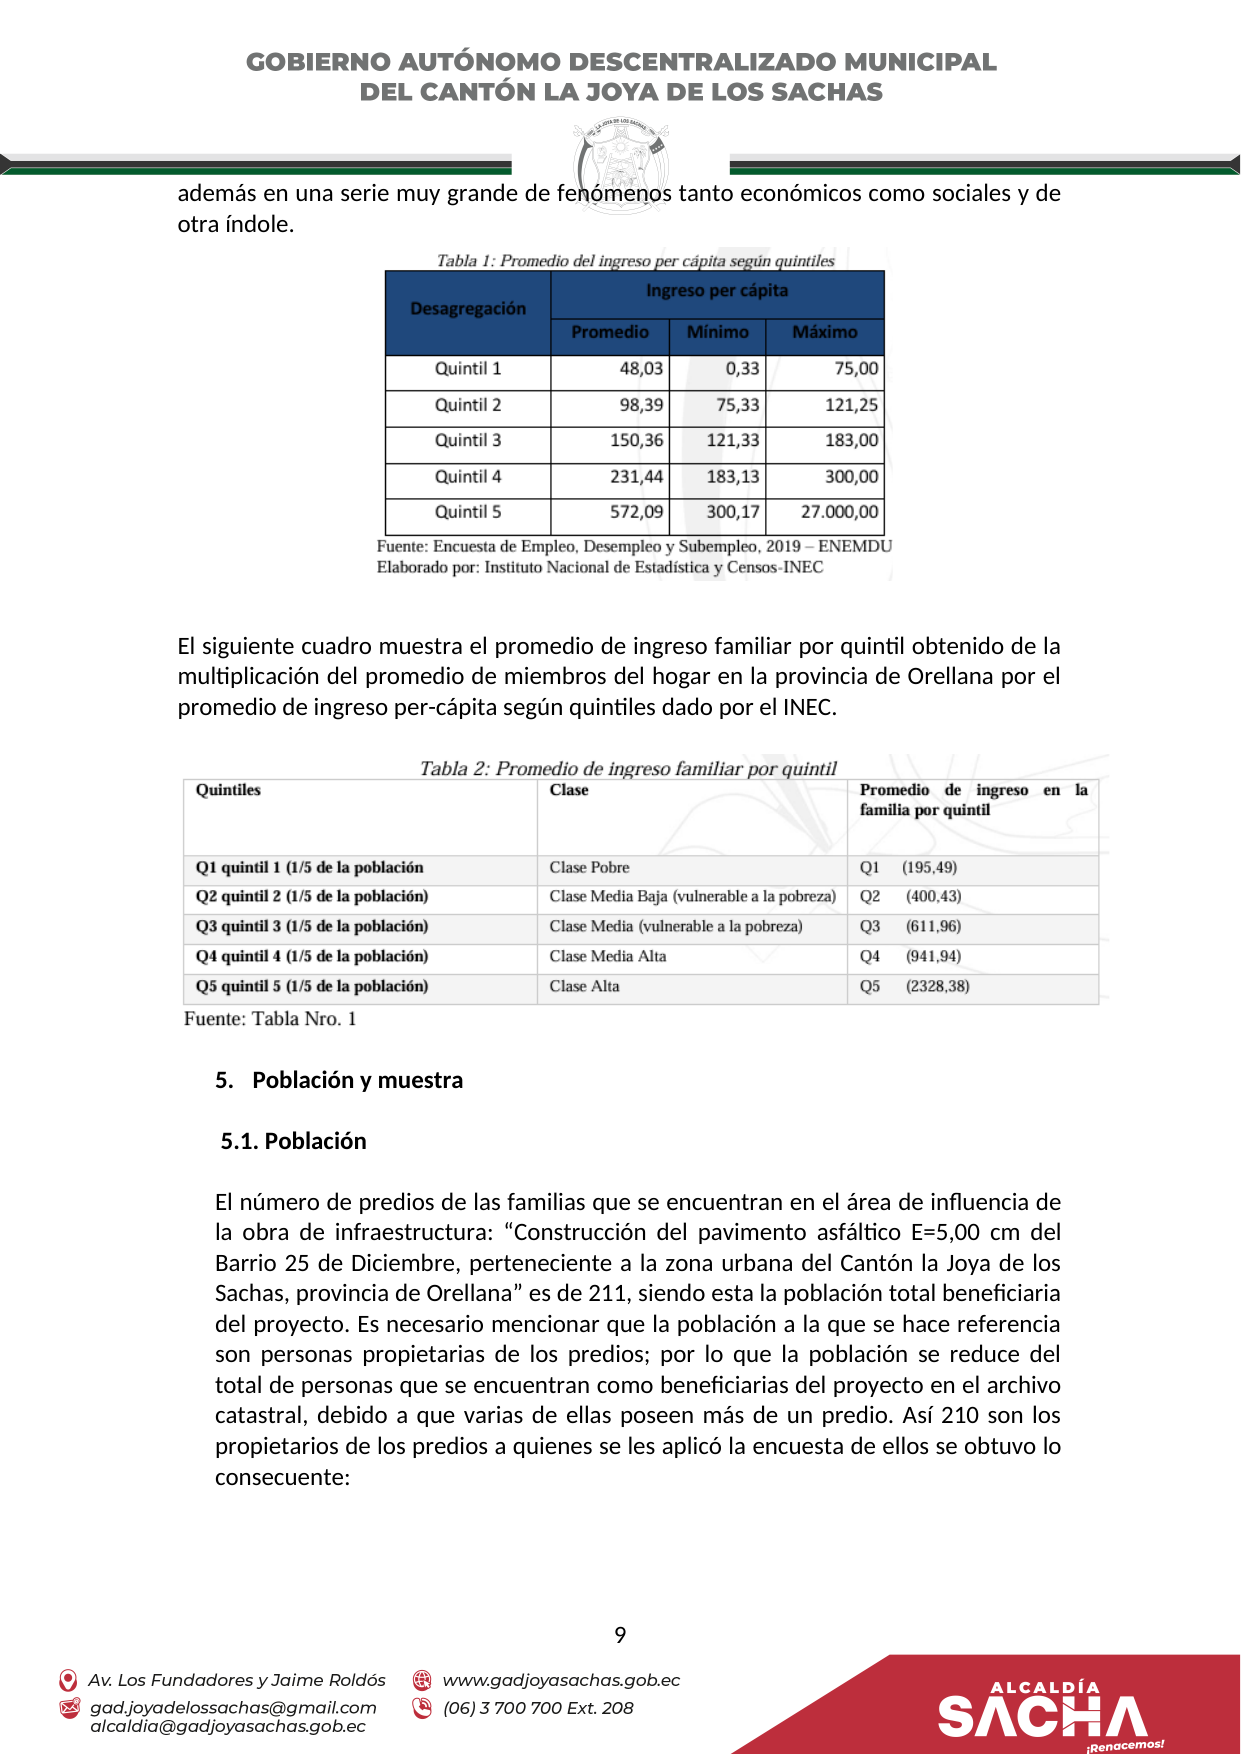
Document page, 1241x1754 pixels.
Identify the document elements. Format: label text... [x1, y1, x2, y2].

text El siguiente cuadro muestra el promedio de ingreso familiar por quintil obtenido de la multiplicación del promedio de miembros del hogar en la provincia de Orellana por el promedio de ingreso per-cápita según quintiles dado por el INEC. [177, 630, 1063, 722]
text 5.1. Población [215, 1125, 1063, 1155]
text El número de predios de las familias que se encuentran en el área de influencia de la obra de infraestructura: “Construcción del pavimento asfáltico E=5,00 cm del Barrio 25 de Diciembre, perteneciente a la zona urbana del Cantón la Joya de los Sachas, provincia de Orellana” es de 211, siendo esta la población total beneficiaria del proyecto. Es necesario mencionar que la población a la que se hace referencia son personas propietarias de los predios; por lo que la población se reduce del total de personas que se encuentran como beneficiarias del proyecto en el archivo catastral, debido a que varias de ellas poseen más de un predio. Así 210 son los propietarios de los predios a quienes se les aplicó la encuesta de ellos se obtuvo lo consecuente: [215, 1186, 1063, 1491]
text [177, 177, 1063, 238]
picture [0, 15, 1241, 1754]
list Población y muestra [215, 1064, 1063, 1094]
